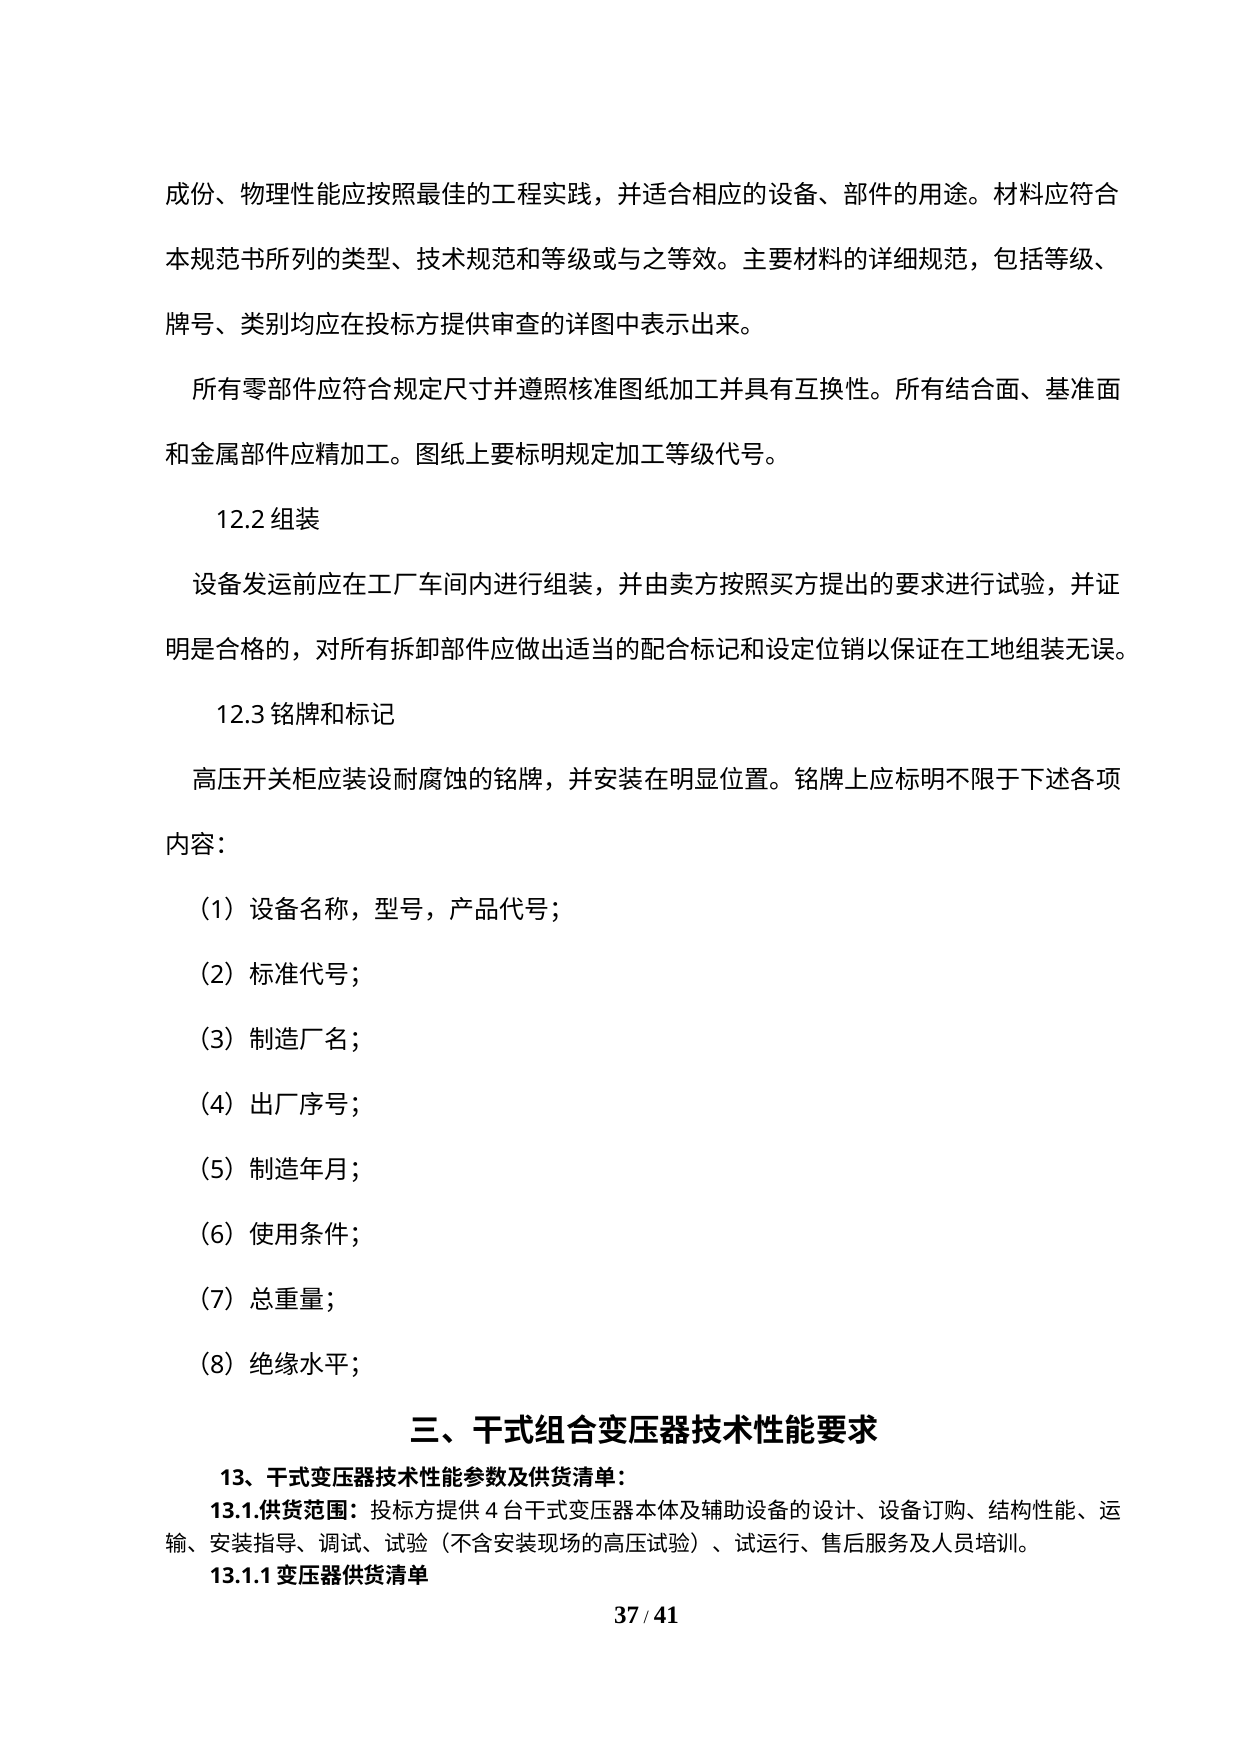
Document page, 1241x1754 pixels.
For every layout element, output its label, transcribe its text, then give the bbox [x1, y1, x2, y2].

text （7）总重量； [165, 1265, 1122, 1330]
text （6）使用条件； [165, 1200, 1122, 1265]
text （3）制造厂名； [165, 1005, 1122, 1070]
text （1）设备名称，型号，产品代号； [165, 875, 1122, 940]
text 13.1.供货范围：投标方提供4台干式变压器本体及辅助设备的设计、设备订购、结构性能、运输、安装指导、调试、试验（不含安装现场的高压试验）、试运行、售后服务及人员培训。 [165, 1493, 1122, 1558]
text 高压开关柜应装设耐腐蚀的铭牌，并安装在明显位置。铭牌上应标明不限于下述各项内容： [165, 745, 1122, 875]
text （2）标准代号； [165, 940, 1122, 1005]
text （5）制造年月； [165, 1135, 1122, 1200]
text （8）绝缘水平； [165, 1330, 1122, 1395]
text 设备发运前应在工厂车间内进行组装，并由卖方按照买方提出的要求进行试验，并证明是合格的，对所有拆卸部件应做出适当的配合标记和设定位销以保证在工地组装无误。 [165, 550, 1122, 680]
text 三、干式组合变压器技术性能要求 [165, 1395, 1122, 1460]
text 12.3铭牌和标记 [165, 680, 1122, 745]
text 所有零部件应符合规定尺寸并遵照核准图纸加工并具有互换性。所有结合面、基准面和金属部件应精加工。图纸上要标明规定加工等级代号。 [165, 355, 1122, 485]
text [165, 160, 1122, 355]
text 13.1.1变压器供货清单 [165, 1558, 1122, 1590]
text 13、干式变压器技术性能参数及供货清单： [165, 1460, 1122, 1493]
text （4）出厂序号； [165, 1070, 1122, 1135]
text 12.2组装 [165, 485, 1122, 550]
